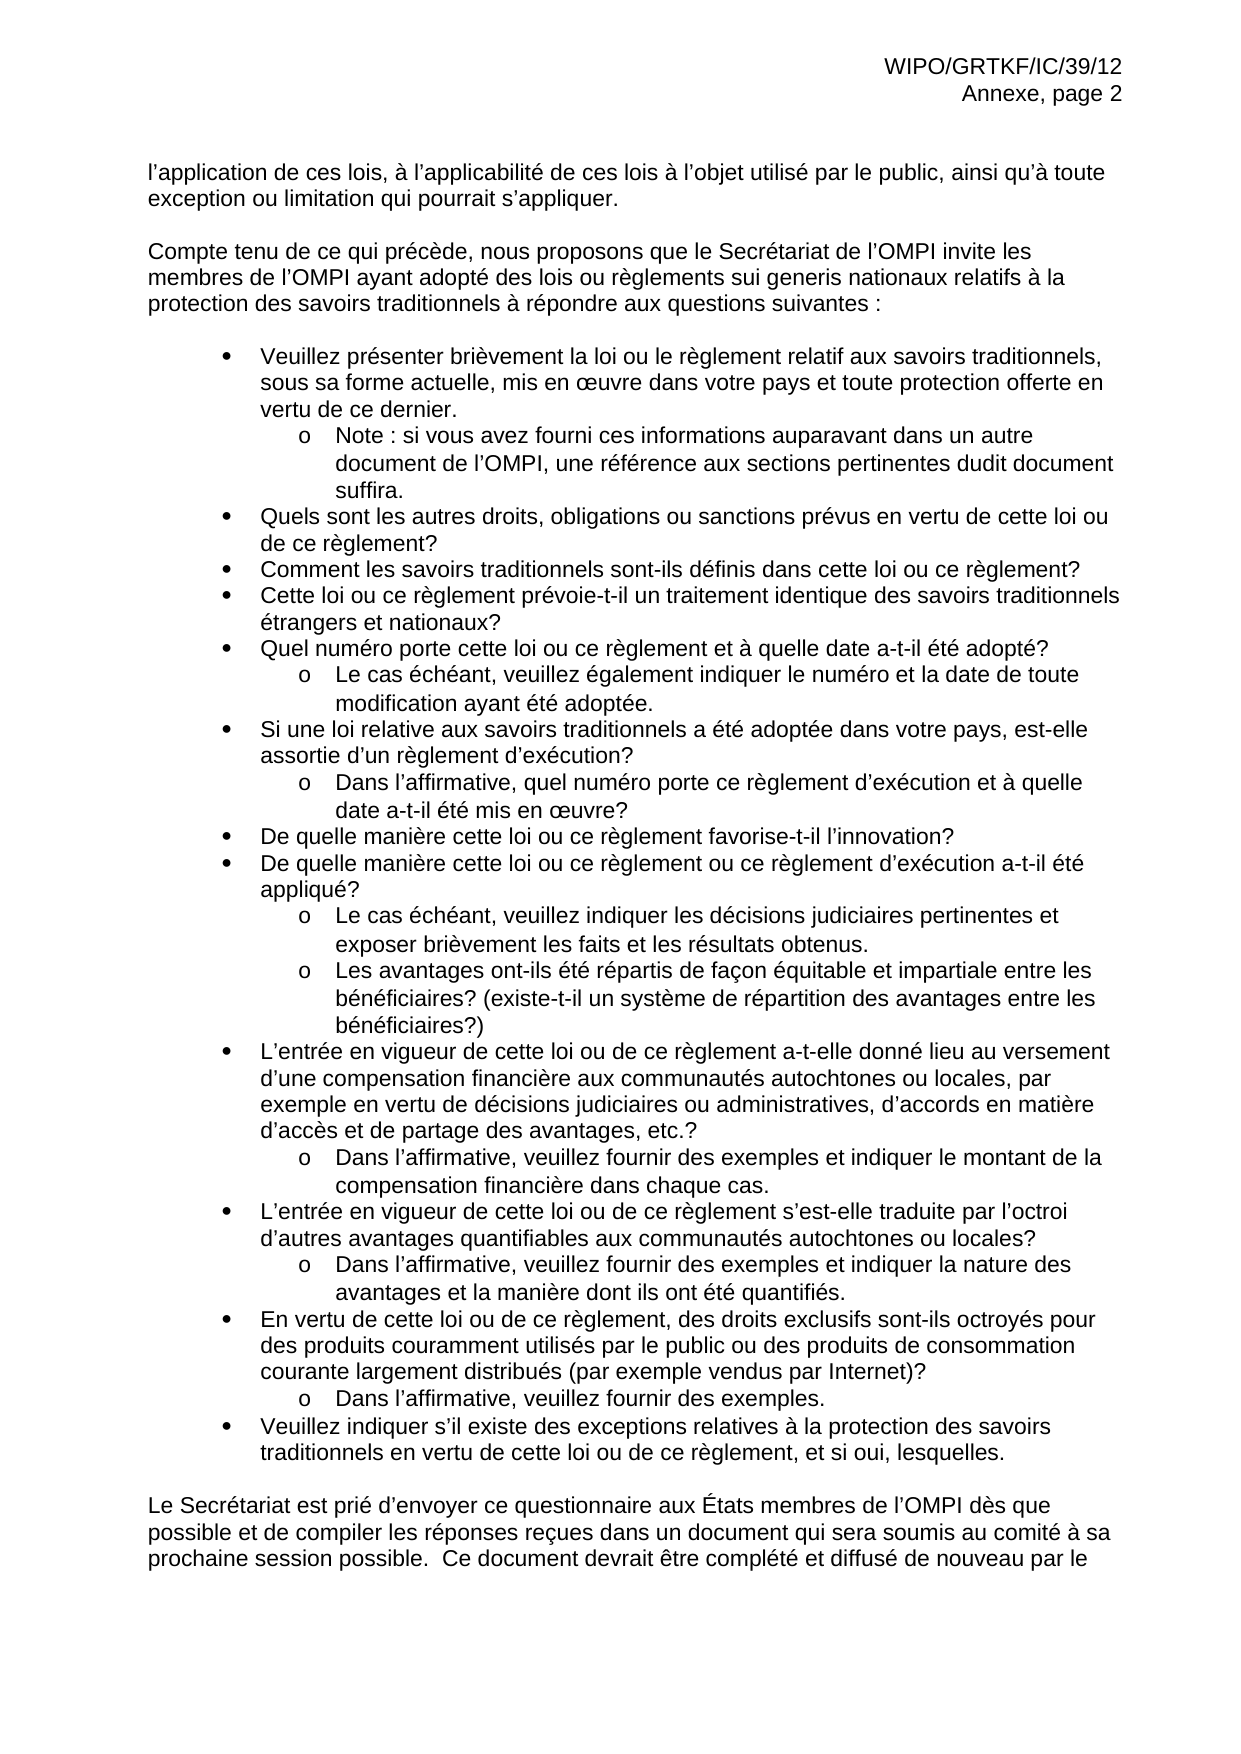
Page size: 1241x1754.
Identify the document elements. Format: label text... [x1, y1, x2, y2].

list Dans l’affirmative, veuillez fournir des exemples et indiquer la nature des avantages et la manière dont ils ont été quantifiés. [298, 1251, 1122, 1306]
list Comment les savoirs traditionnels sont-ils définis dans cette loi ou ce règlement? [223, 556, 1122, 582]
list Veuillez présenter brièvement la loi ou le règlement relatif aux savoirs traditionnels, sous sa forme actuelle, mis en œuvre dans votre pays et toute protection offerte en vertu de ce dernier. [223, 343, 1122, 422]
list Dans l’affirmative, quel numéro porte ce règlement d’exécution et à quelle date a-t-il été mis en œuvre? [298, 769, 1122, 823]
list Si une loi relative aux savoirs traditionnels a été adoptée dans votre pays, est-elle assortie d’un règlement d’exécution? [223, 716, 1122, 769]
list Note : si vous avez fourni ces informations auparavant dans un autre document de l’OMPI, une référence aux sections pertinentes dudit document suffira. [298, 422, 1122, 503]
list Le cas échéant, veuillez également indiquer le numéro et la date de toute modification ayant été adoptée. [298, 661, 1122, 716]
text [148, 1492, 1122, 1571]
list De quelle manière cette loi ou ce règlement favorise-t-il l’innovation? [223, 823, 1122, 850]
list Cette loi ou ce règlement prévoie-t-il un traitement identique des savoirs traditionnels étrangers et nationaux? [223, 582, 1122, 635]
list Dans l’affirmative, veuillez fournir des exemples et indiquer le montant de la compensation financière dans chaque cas. [298, 1143, 1122, 1198]
list De quelle manière cette loi ou ce règlement ou ce règlement d’exécution a-t-il été appliqué? [223, 850, 1122, 902]
list Veuillez indiquer s’il existe des exceptions relatives à la protection des savoirs traditionnels en vertu de cette loi ou de ce règlement, et si oui, lesquelles. [223, 1413, 1122, 1466]
list Dans l’affirmative, veuillez fournir des exemples. [298, 1385, 1122, 1413]
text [148, 158, 1122, 211]
list En vertu de cette loi ou de ce règlement, des droits exclusifs sont-ils octroyés pour des produits couramment utilisés par le public ou des produits de consommation courante largement distribués (par exemple vendus par Internet)? [223, 1306, 1122, 1385]
list Quel numéro porte cette loi ou ce règlement et à quelle date a-t-il été adopté? [223, 635, 1122, 661]
list Les avantages ont-ils été répartis de façon équitable et impartiale entre les bénéficiaires? (existe-t-il un système de répartition des avantages entre les bénéficiaires?) [298, 957, 1122, 1038]
list Le cas échéant, veuillez indiquer les décisions judiciaires pertinentes et exposer brièvement les faits et les résultats obtenus. [298, 902, 1122, 957]
text Compte tenu de ce qui précède, nous proposons que le Secrétariat de l’OMPI invite les membres de l’OMPI ayant adopté des lois ou règlements sui generis nationaux relatifs à la protection des savoirs traditionnels à répondre aux questions suivantes : [148, 238, 1122, 317]
list L’entrée en vigueur de cette loi ou de ce règlement a-t-elle donné lieu au versement d’une compensation financière aux communautés autochtones ou locales, par exemple en vertu de décisions judiciaires ou administratives, d’accords en matière d’accès et de partage des avantages, etc.? [223, 1038, 1122, 1143]
list Quels sont les autres droits, obligations ou sanctions prévus en vertu de cette loi ou de ce règlement? [223, 503, 1122, 556]
list L’entrée en vigueur de cette loi ou de ce règlement s’est-elle traduite par l’octroi d’autres avantages quantifiables aux communautés autochtones ou locales? [223, 1198, 1122, 1251]
